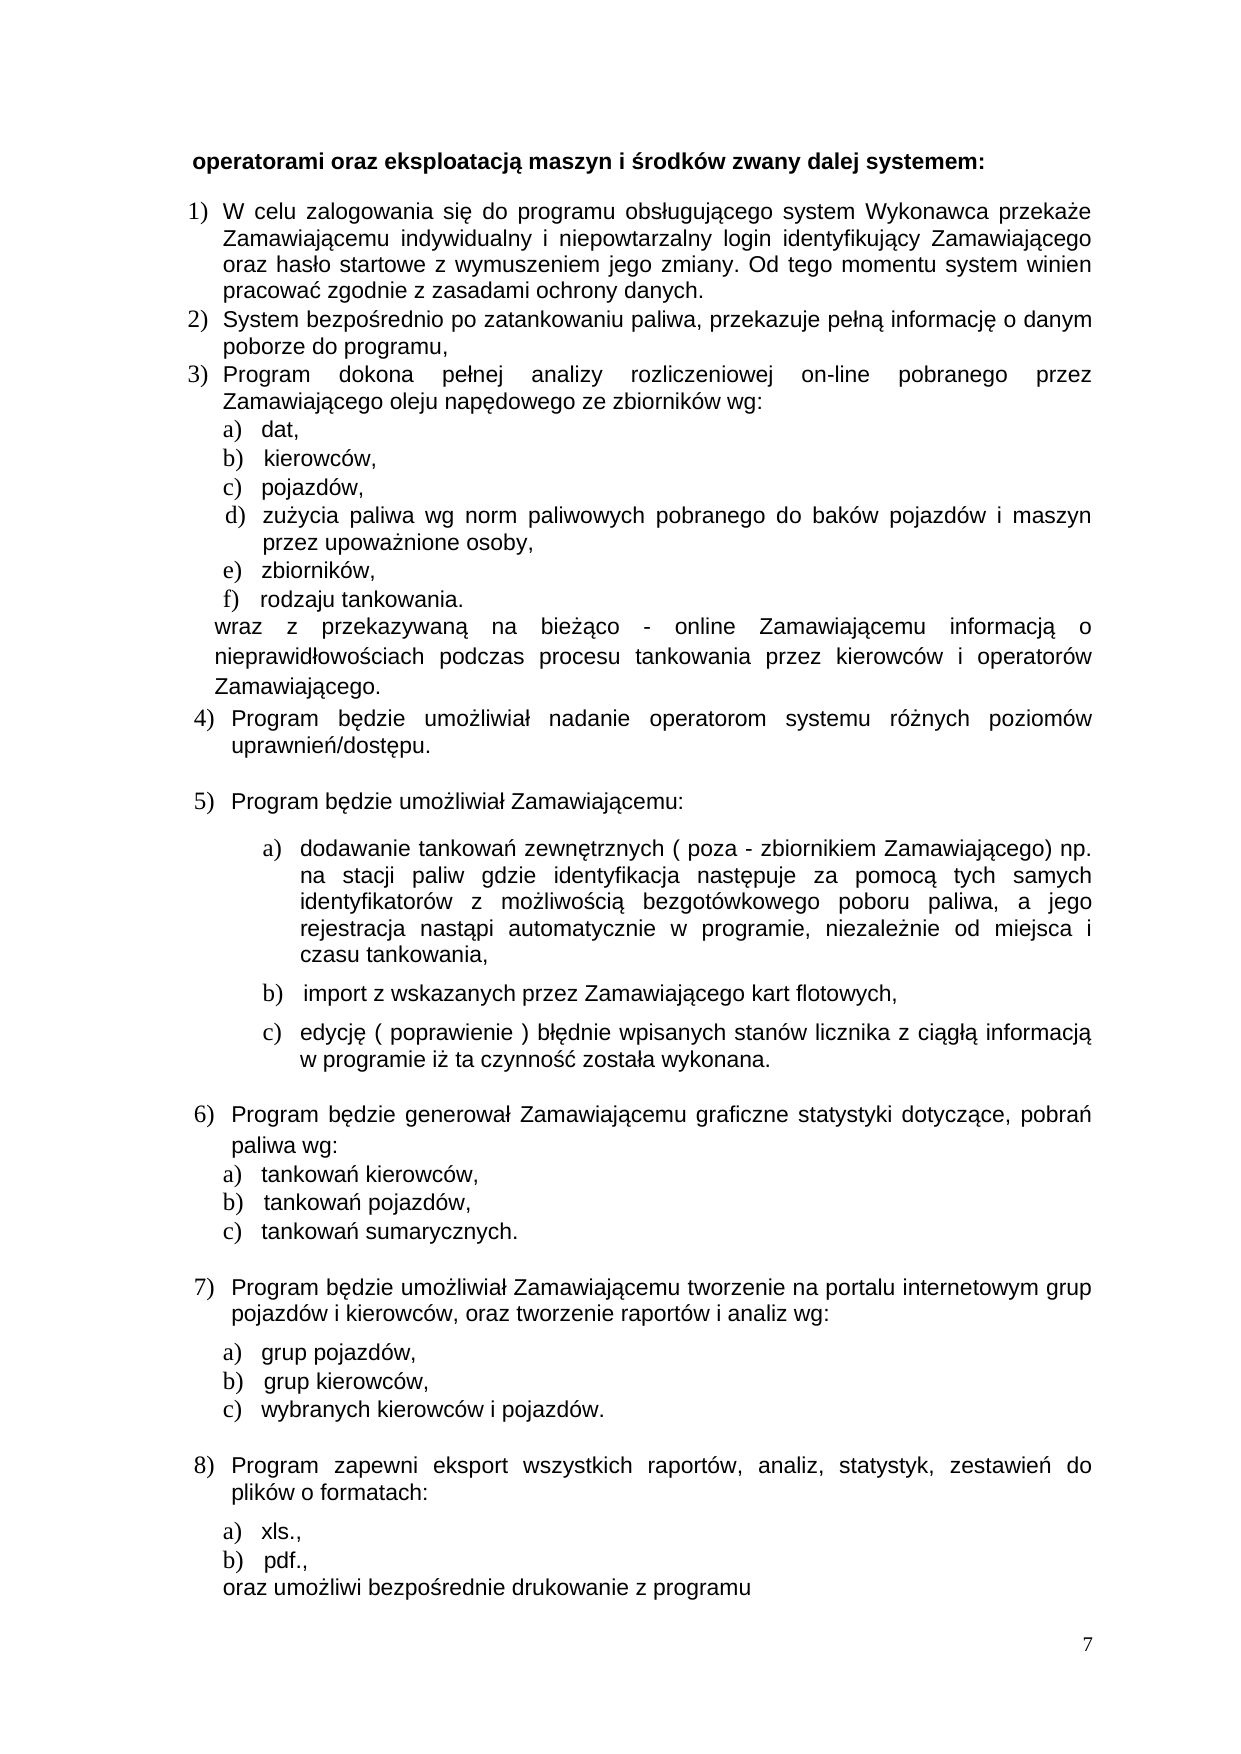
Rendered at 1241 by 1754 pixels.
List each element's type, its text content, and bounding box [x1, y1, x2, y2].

list System bezpośrednio po zatankowaniu paliwa, przekazuje pełną informację o danym poborze do programu, [187, 304, 1092, 359]
list pdf., [148, 1545, 1092, 1573]
list Program zapewni eksport wszystkich raportów, analiz, statystyk, zestawień do plików o formatach: [193, 1450, 1092, 1506]
list rodzaju tankowania. [148, 584, 1092, 613]
list Program będzie umożliwiał nadanie operatorom systemu różnych poziomów uprawnień/dostępu. [193, 703, 1092, 759]
list grup pojazdów, [148, 1337, 1092, 1366]
text wraz z przekazywaną na bieżąco - online Zamawiającemu informacją o nieprawidłowościach podczas procesu tankowania przez kierowców i operatorów Zamawiającego. [214, 613, 1092, 700]
list edycję ( poprawienie ) błędnie wpisanych stanów licznika z ciągłą informacją w programie iż ta czynność została wykonana. [262, 1017, 1092, 1072]
list Program będzie generował Zamawiającemu graficzne statystyki dotyczące, pobrań paliwa wg: [193, 1099, 1092, 1158]
list pojazdów, [148, 472, 1092, 500]
list W celu zalogowania się do programu obsługującego system Wykonawca przekaże Zamawiającemu indywidualny i niepowtarzalny login identyfikujący Zamawiającego oraz hasło startowe z wymuszeniem jego zmiany. Od tego momentu system winien pracować zgodnie z zasadami ochrony danych. [187, 196, 1092, 304]
list tankowań sumarycznych. [148, 1216, 1092, 1244]
list tankowań pojazdów, [148, 1187, 1092, 1216]
list zbiorników, [148, 555, 1092, 584]
list import z wskazanych przez Zamawiającego kart flotowych, [262, 978, 1092, 1007]
list Program będzie umożliwiał Zamawiającemu tworzenie na portalu internetowym grup pojazdów i kierowców, oraz tworzenie raportów i analiz wg: [193, 1272, 1092, 1327]
list Program dokona pełnej analizy rozliczeniowej on-line pobranego przez Zamawiającego oleju napędowego ze zbiorników wg: [187, 359, 1092, 414]
list wybranych kierowców i pojazdów. [148, 1394, 1092, 1423]
list xls., [148, 1516, 1092, 1545]
list tankowań kierowców, [148, 1162, 1092, 1187]
list zużycia paliwa wg norm paliwowych pobranego do baków pojazdów i maszyn przez upoważnione osoby, [225, 500, 1092, 555]
text oraz umożliwi bezpośrednie drukowanie z programu [148, 1573, 1092, 1600]
list dat, [148, 414, 1092, 443]
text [192, 148, 1092, 174]
list dodawanie tankowań zewnętrznych ( poza - zbiornikiem Zamawiającego) np. na stacji paliw gdzie identyfikacja następuje za pomocą tych samych identyfikatorów z możliwością bezgotówkowego poboru paliwa, a jego rejestracja nastąpi automatycznie w programie, niezależnie od miejsca i czasu tankowania, [262, 833, 1092, 967]
list Program będzie umożliwiał Zamawiającemu: [148, 786, 1092, 814]
list kierowców, [148, 443, 1092, 472]
list grup kierowców, [148, 1366, 1092, 1394]
